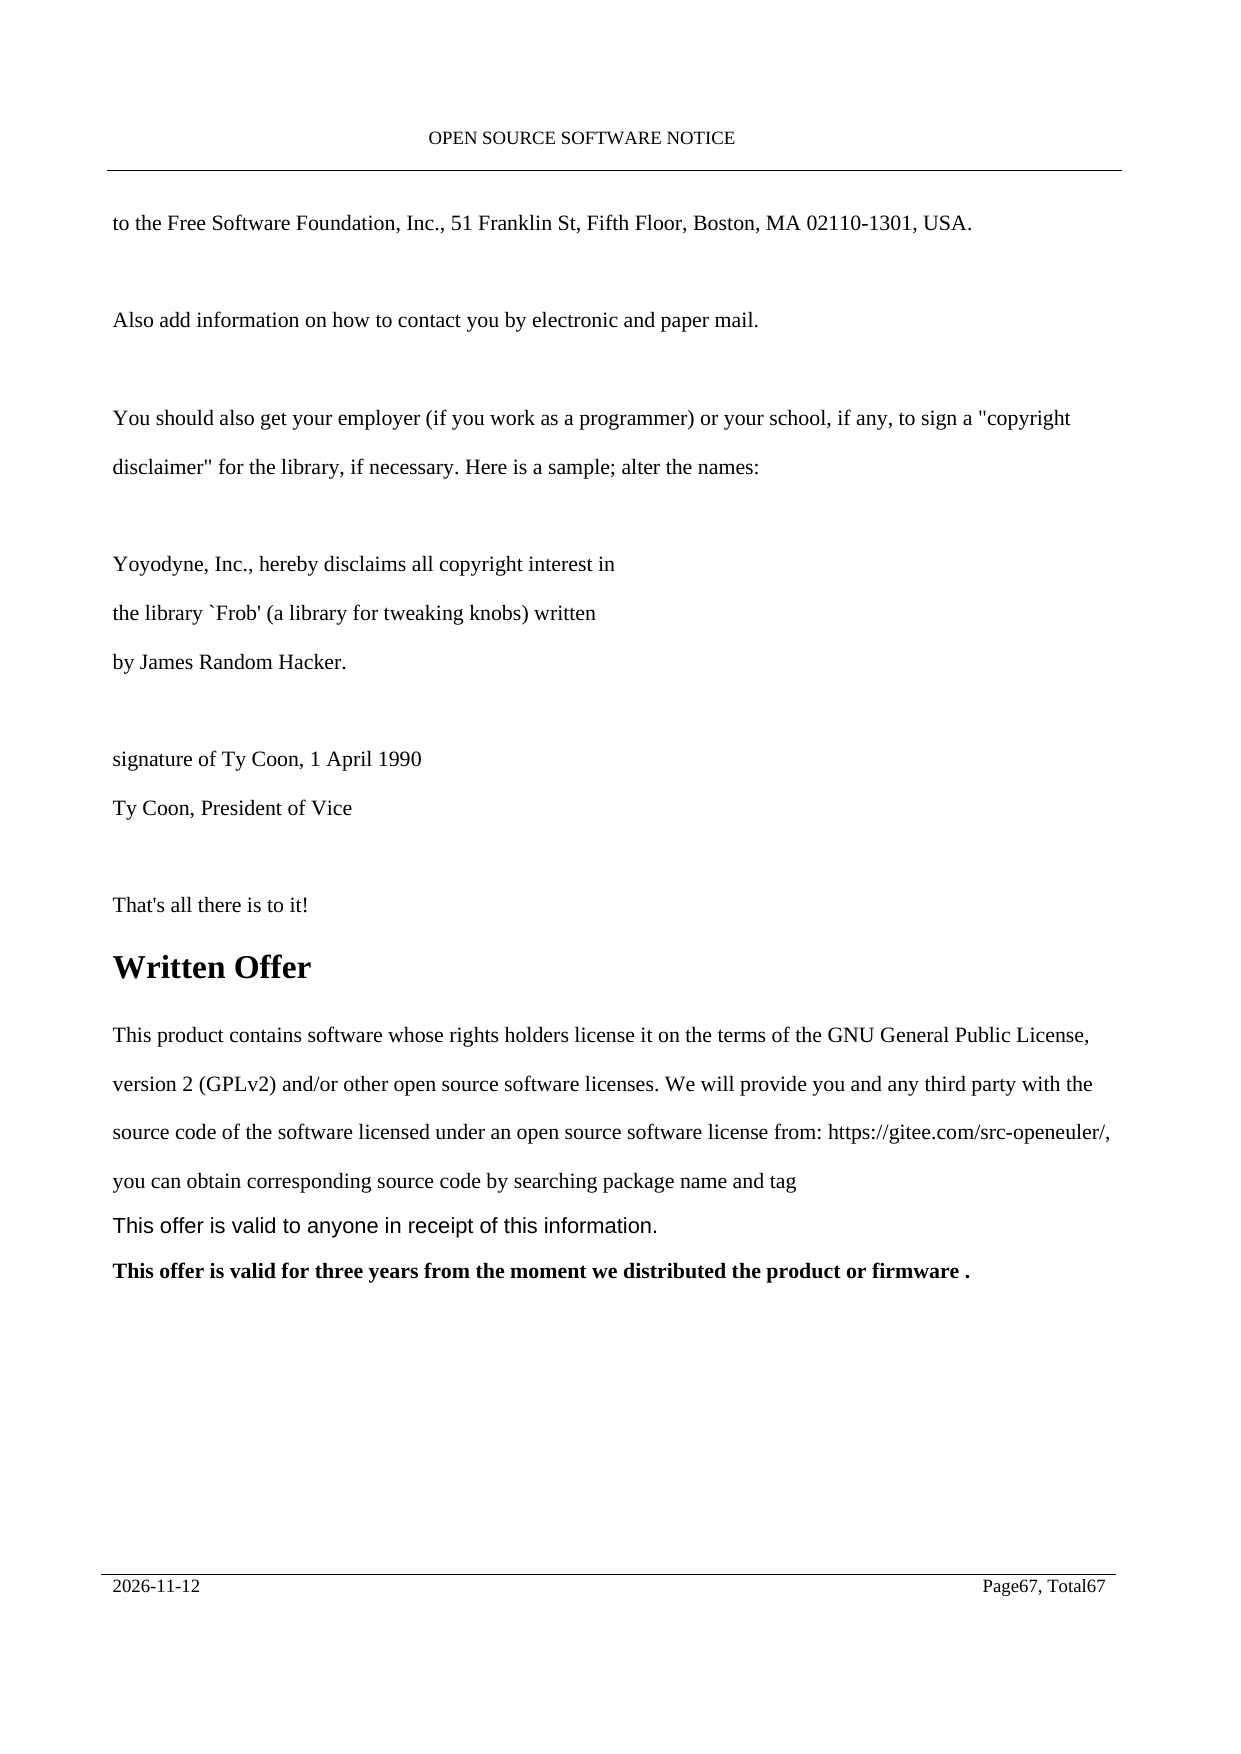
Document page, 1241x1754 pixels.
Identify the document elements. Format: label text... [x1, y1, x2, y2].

text Written Offer [112, 934, 1128, 999]
text This offer is valid for three years from the moment we distributed the product or firmware . [112, 1254, 1128, 1287]
text This offer is valid to anyone in receipt of this information. [112, 1209, 1128, 1242]
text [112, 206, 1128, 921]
text This product contains software whose rights holders license it on the terms of the GNU General Public License, version 2 (GPLv2) and/or other open source software licenses. We will provide you and any third party with the source code of the software licensed under an open source software license from: https://gitee.com/src-openeuler/, you can obtain corresponding source code by searching package name and tag [112, 1018, 1128, 1197]
